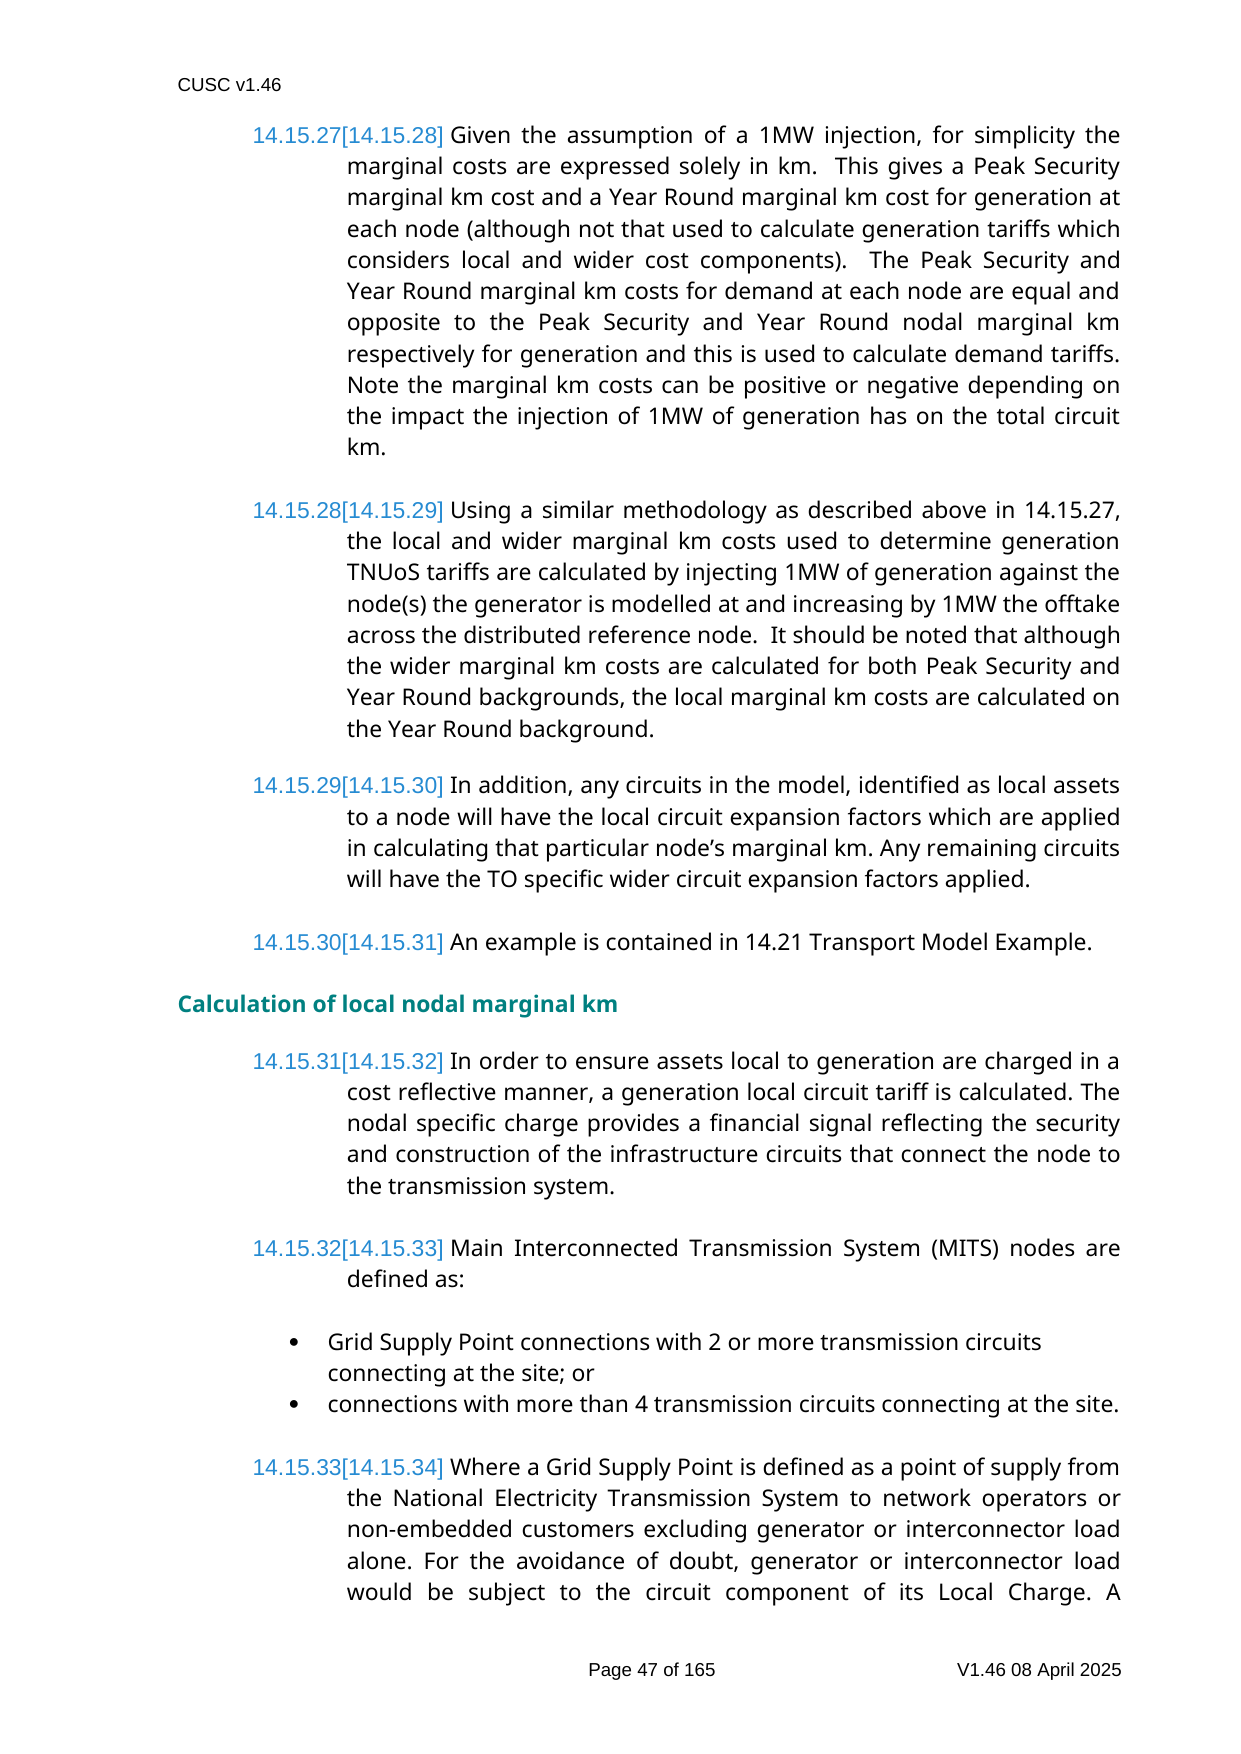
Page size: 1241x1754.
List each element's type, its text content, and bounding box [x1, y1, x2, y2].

list An example is contained in 14.21 Transport Model Example. [252, 925, 1121, 957]
subtitle Calculation of local nodal marginal km [177, 988, 1121, 1019]
list connections with more than 4 transmission circuits connecting at the site. [290, 1388, 1121, 1419]
list In order to ensure assets local to generation are charged in a cost reflective manner, a generation local circuit tariff is calculated. The nodal specific charge provides a financial signal reflecting the security and construction of the infrastructure circuits that connect the node to the transmission system. [252, 1044, 1121, 1201]
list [252, 1451, 1121, 1607]
list Main Interconnected Transmission System (MITS) nodes are defined as: [252, 1232, 1121, 1294]
list Using a similar methodology as described above in 14.15.27, the local and wider marginal km costs used to determine generation TNUoS tariffs are calculated by injecting 1MW of generation against the node(s) the generator is modelled at and increasing by 1MW the offtake across the distributed reference node. It should be noted that although the wider marginal km costs are calculated for both Peak Security and Year Round backgrounds, the local marginal km costs are calculated on the Year Round background. [252, 494, 1121, 744]
list Given the assumption of a 1MW injection, for simplicity the marginal costs are expressed solely in km. This gives a Peak Security marginal km cost and a Year Round marginal km cost for generation at each node (although not that used to calculate generation tariffs which considers local and wider cost components). The Peak Security and Year Round marginal km costs for demand at each node are equal and opposite to the Peak Security and Year Round nodal marginal km respectively for generation and this is used to calculate demand tariffs. Note the marginal km costs can be positive or negative depending on the impact the injection of 1MW of generation has on the total circuit km. [252, 119, 1121, 462]
list In addition, any circuits in the model, identified as local assets to a node will have the local circuit expansion factors which are applied in calculating that particular node’s marginal km. Any remaining circuits will have the TO specific wider circuit expansion factors applied. [252, 769, 1121, 894]
list Grid Supply Point connections with 2 or more transmission circuits connecting at the site; or [290, 1326, 1121, 1388]
